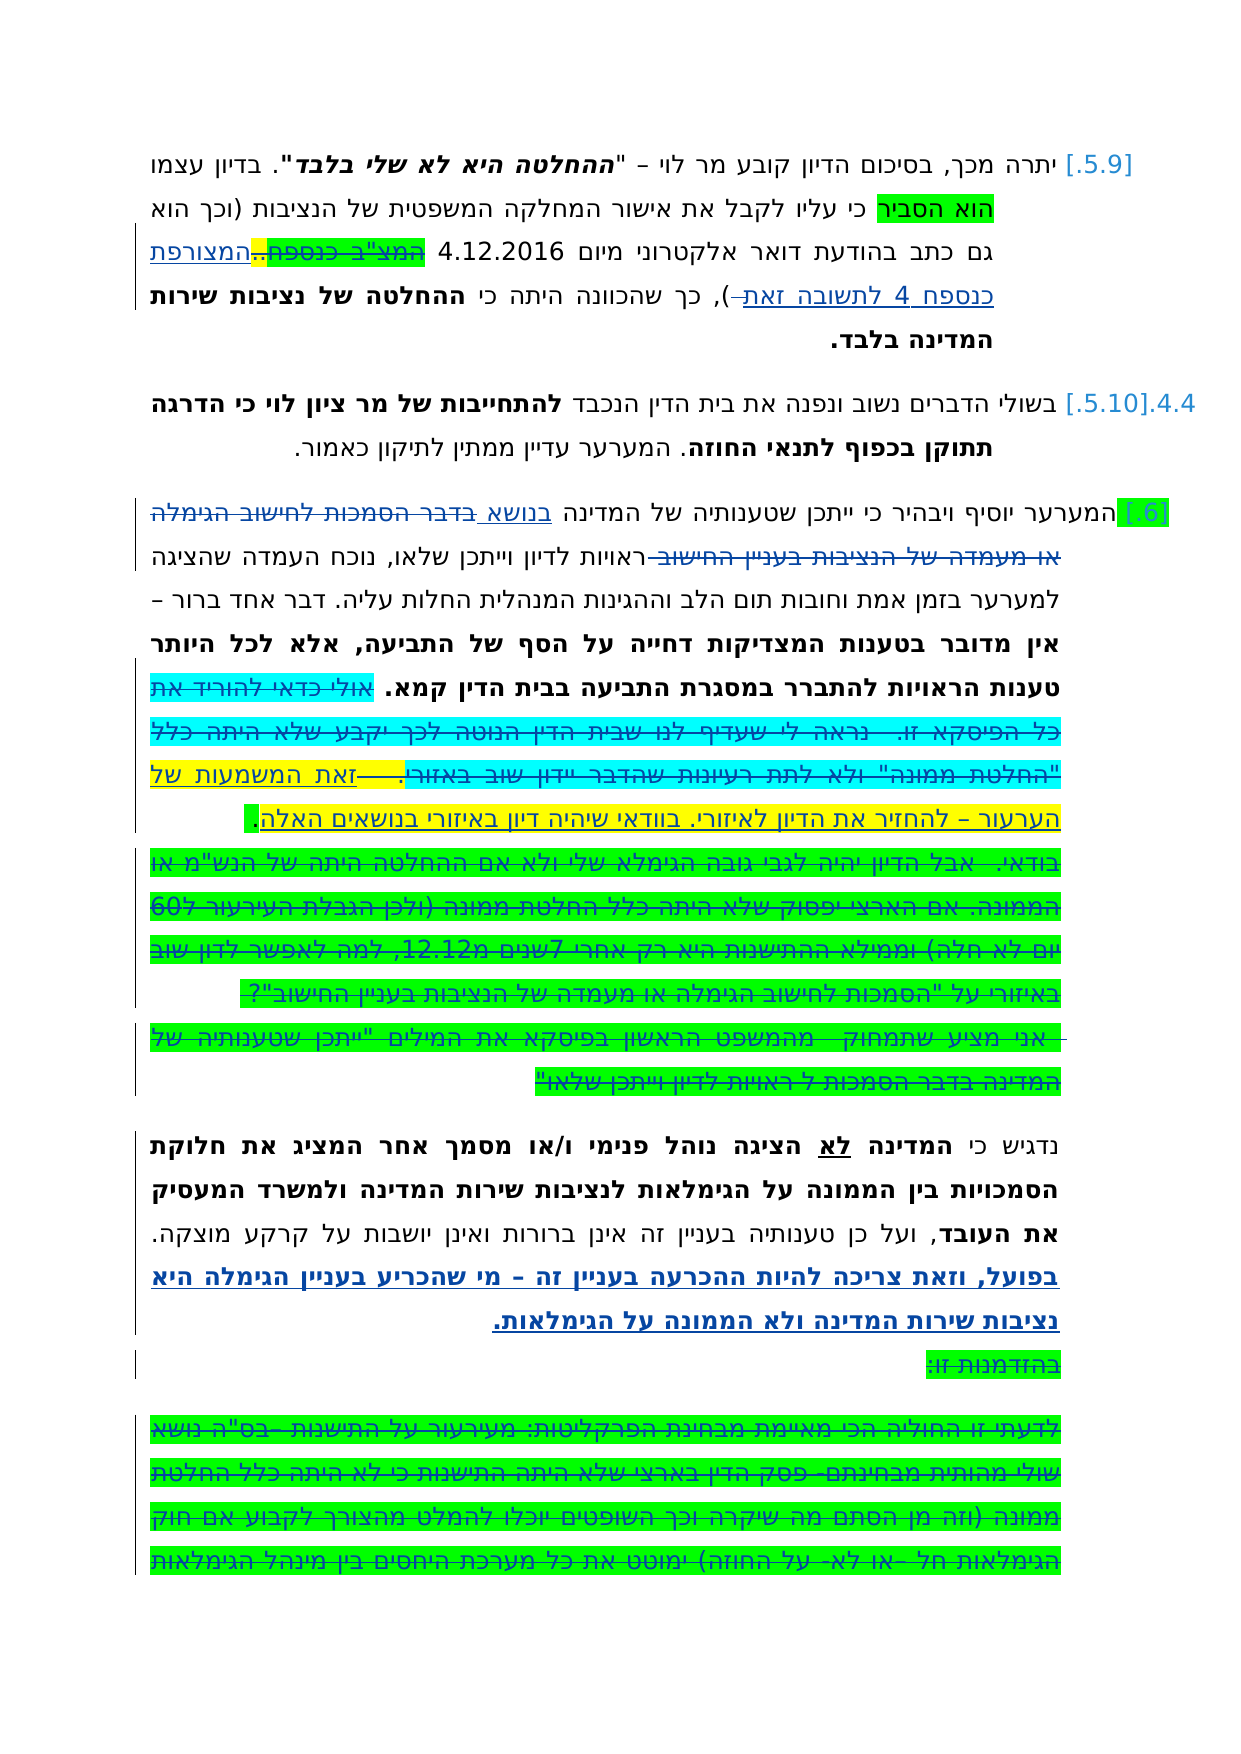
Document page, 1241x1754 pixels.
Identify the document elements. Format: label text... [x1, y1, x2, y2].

text נדגיש כי המדינה לא הציגה נוהל פנימי ו/או מסמך אחר המציג את חלוקת הסמכויות בין הממונה על הגימלאות לנציבות שירות המדינה ולמשרד המעסיק את העובד, ועל כן טענותיה בעניין זה אינן ברורות ואינן יושבות על קרקע מוצקה. [150, 1131, 1059, 1288]
text נדגיש כי המדינה לא הציגה נוהל פנימי ו/או מסמך אחר המציג את חלוקת הסמכויות בין הממונה על הגימלאות לנציבות שירות המדינה ולמשרד המעסיק את העובד, ועל כן טענותיה בעניין זה אינן ברורות ואינן יושבות על קרקע מוצקה. [150, 1289, 1059, 1335]
list בשולי הדברים נשוב ונפנה את בית הדין הנכבד להתחייבות של מר ציון לוי כי הדרגה תתוקן בכפוף לתנאי החוזה. המערער עדיין ממתין לתיקון כאמור. [150, 389, 1057, 462]
list יתרה מכך, בסיכום הדיון קובע מר לוי – "ההחלטה היא לא שלי בלבד". בדיון עצמו הוא הסביר כי עליו לקבל את אישור המחלקה המשפטית של הנציבות (וכך הוא גם כתב בהודעת דואר אלקטרוני מיום 4.12.2016 ), כך שהכוונה היתה כי ההחלטה של נציבות שירות המדינה בלבד. [150, 150, 1057, 354]
list המערער יוסיף ויבהיר כי ייתכן שטענותיה של המדינה ראויות לדיון וייתכן שלאו, נוכח העמדה שהציגה למערער בזמן אמת וחובות תום הלב וההגינות המנהלית החלות עליה. דבר אחד ברור – אין מדובר בטענות המצדיקות דחייה על הסף של התביעה, אלא לכל היותר טענות הראויות להתברר במסגרת התביעה בבית הדין קמא. . [150, 498, 1117, 833]
